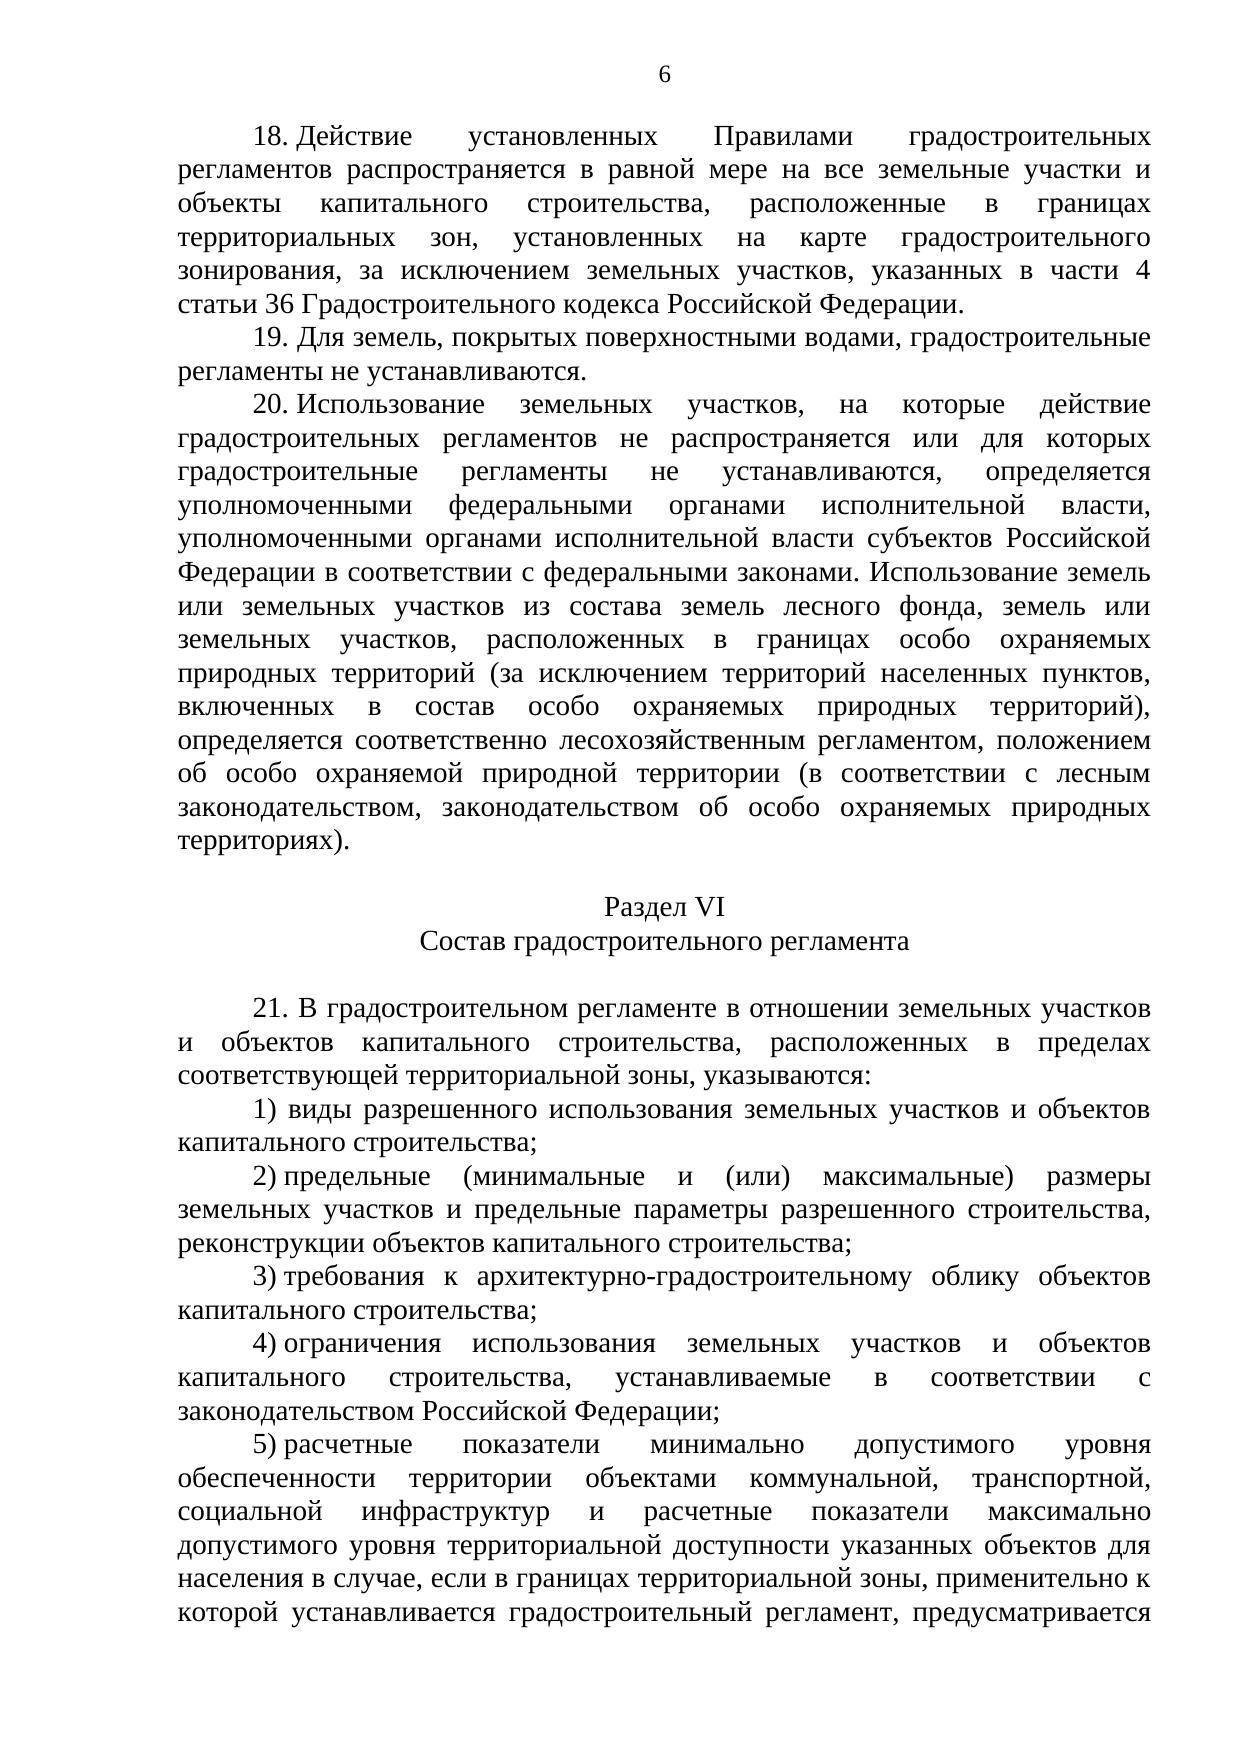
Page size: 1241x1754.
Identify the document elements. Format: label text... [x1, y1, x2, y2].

text Раздел VI [177, 889, 1152, 923]
text 2) предельные (минимальные и (или) максимальные) размеры земельных участков и предельные параметры разрешенного строительства, реконструкции объектов капитального строительства; [177, 1158, 1152, 1258]
text 19. Для земель, покрытых поверхностными водами, градостроительные регламенты не устанавливаются. [177, 319, 1152, 386]
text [177, 1426, 1152, 1627]
text 21. В градостроительном регламенте в отношении земельных участков и объектов капитального строительства, расположенных в пределах соответствующей территориальной зоны, указываются: [177, 990, 1152, 1091]
subtitle Состав градостроительного регламента [177, 923, 1152, 957]
text 18. Действие установленных Правилами градостроительных регламентов распространяется в равной мере на все земельные участки и объекты капитального строительства, расположенные в границах территориальных зон, установленных на карте градостроительного зонирования, за исключением земельных участков, указанных в части 4 статьи 36 Градостроительного кодекса Российской Федерации. [177, 118, 1152, 319]
text 3) требования к архитектурно-градостроительному облику объектов капитального строительства; [177, 1258, 1152, 1326]
text 4) ограничения использования земельных участков и объектов капитального строительства, устанавливаемые в соответствии с законодательством Российской Федерации; [177, 1326, 1152, 1426]
text 1) виды разрешенного использования земельных участков и объектов капитального строительства; [177, 1091, 1152, 1158]
text 20. Использование земельных участков, на которые действие градостроительных регламентов не распространяется или для которых градостроительные регламенты не устанавливаются, определяется уполномоченными федеральными органами исполнительной власти, уполномоченными органами исполнительной власти субъектов Российской Федерации в соответствии с федеральными законами. Использование земель или земельных участков из состава земель лесного фонда, земель или земельных участков, расположенных в границах особо охраняемых природных территорий (за исключением территорий населенных пунктов, включенных в состав особо охраняемых природных территорий), определяется соответственно лесохозяйственным регламентом, положением об особо охраняемой природной территории (в соответствии с лесным законодательством, законодательством об особо охраняемых природных территориях). [177, 386, 1152, 856]
